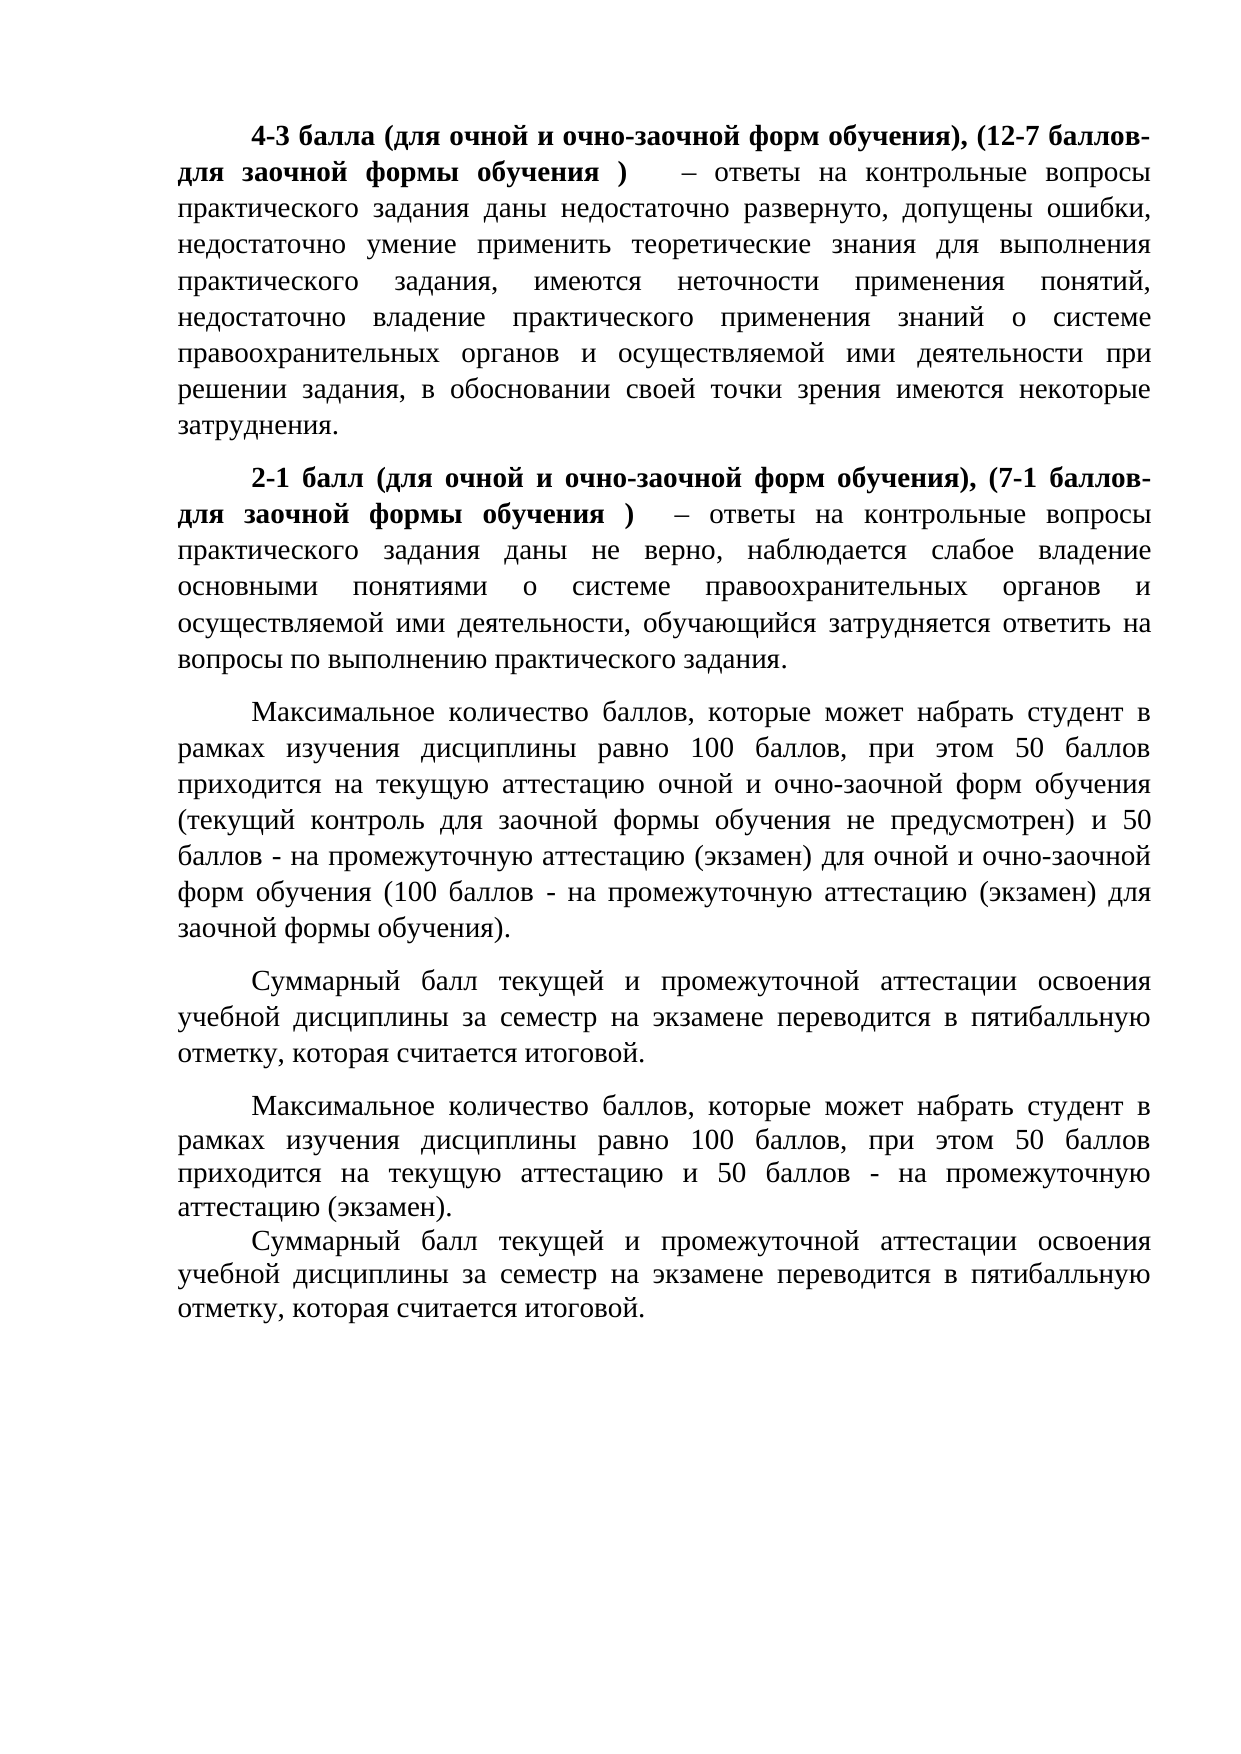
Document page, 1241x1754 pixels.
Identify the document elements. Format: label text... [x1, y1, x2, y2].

text Максимальное количество баллов, которые может набрать студент в рамках изучения дисциплины равно 100 баллов, при этом 50 баллов приходится на текущую аттестацию очной и очно-заочной форм обучения (текущий контроль для заочной формы обучения не предусмотрен) и 50 баллов - на промежуточную аттестацию (экзамен) для очной и очно-заочной форм обучения (100 баллов - на промежуточную аттестацию (экзамен) для заочной формы обучения). [177, 694, 1152, 944]
text Суммарный балл текущей и промежуточной аттестации освоения учебной дисциплины за семестр на экзамене переводится в пятибалльную отметку, которая считается итоговой. [177, 1223, 1152, 1323]
text 2-1 балл (для очной и очно-заочной форм обучения), (7-1 баллов- для заочной формы обучения ) – ответы на контрольные вопросы практического задания даны не верно, наблюдается слабое владение основными понятиями о системе правоохранительных органов и осуществляемой ими деятельности, обучающийся затрудняется ответить на вопросы по выполнению практического задания. [177, 460, 1152, 674]
text Максимальное количество баллов, которые может набрать студент в рамках изучения дисциплины равно 100 баллов, при этом 50 баллов приходится на текущую аттестацию и 50 баллов - на промежуточную аттестацию (экзамен). [177, 1088, 1152, 1223]
text Суммарный балл текущей и промежуточной аттестации освоения учебной дисциплины за семестр на экзамене переводится в пятибалльную отметку, которая считается итоговой. [177, 963, 1152, 1069]
text 4-3 балла (для очной и очно-заочной форм обучения), (12-7 баллов- для заочной формы обучения ) – ответы на контрольные вопросы практического задания даны недостаточно развернуто, допущены ошибки, недостаточно умение применить теоретические знания для выполнения практического задания, имеются неточности применения понятий, недостаточно владение практического применения знаний о системе правоохранительных органов и осуществляемой ими деятельности при решении задания, в обосновании своей точки зрения имеются некоторые затруднения. [177, 118, 1152, 441]
